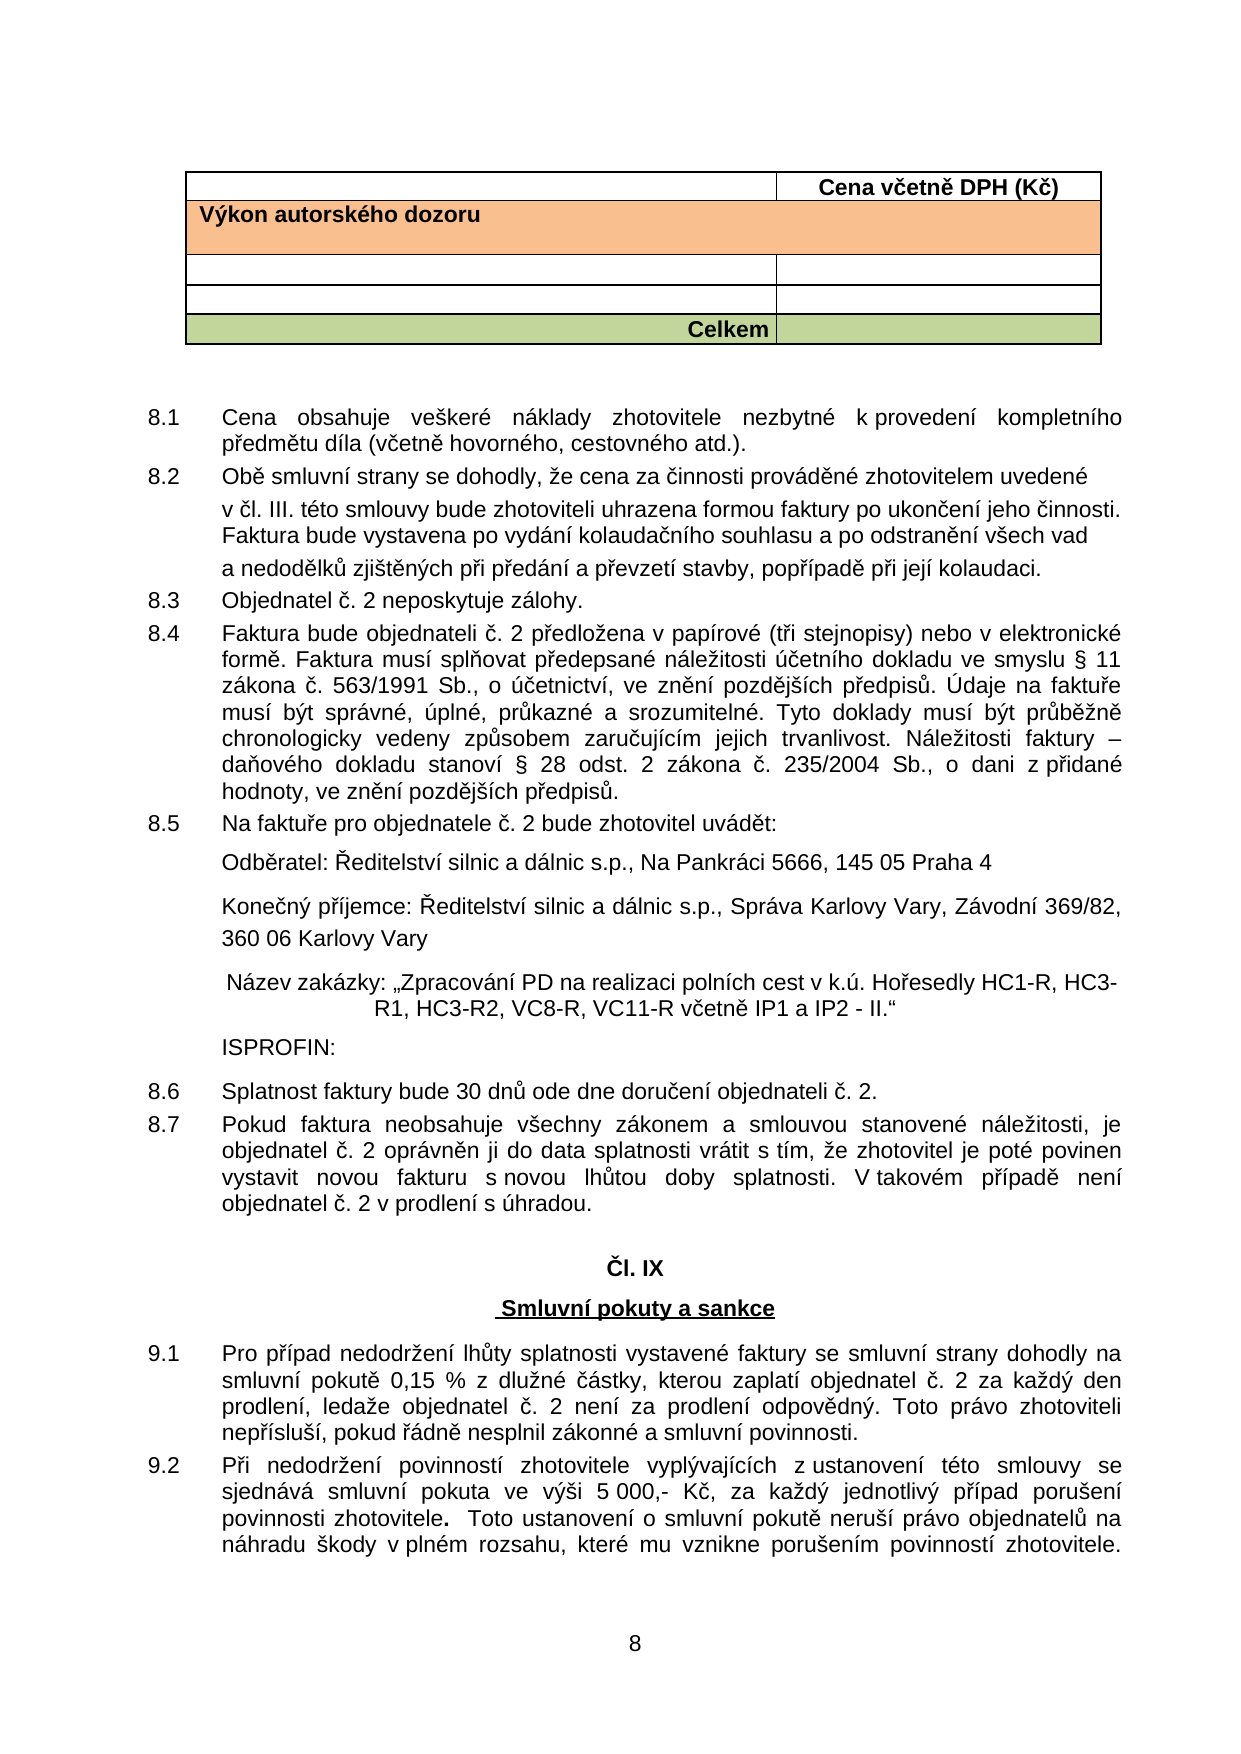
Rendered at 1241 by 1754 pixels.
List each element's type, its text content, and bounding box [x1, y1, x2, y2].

list Objednatel č. 2 neposkytuje zálohy. [148, 587, 1122, 613]
table_header [187, 173, 776, 200]
subtitle Čl. IX [148, 1255, 1122, 1281]
list Na faktuře pro objednatele č. 2 bude zhotovitel uvádět: [148, 810, 1122, 837]
list ISPROFIN: [221, 1034, 1122, 1061]
table_cell [187, 255, 776, 284]
text v čl. III. této smlouvy bude zhotoviteli uhrazena formou faktury po ukončení jeho činnosti. Faktura bude vystavena po vydání kolaudačního souhlasu a po odstranění všech vad [222, 496, 1122, 548]
list Cena obsahuje veškeré náklady zhotovitele nezbytné k provedení kompletního předmětu díla (včetně hovorného, cestovného atd.). [148, 404, 1122, 457]
list Obě smluvní strany se dohodly, že cena za činnosti prováděné zhotovitelem uvedené [148, 463, 1122, 489]
list Pokud faktura neobsahuje všechny zákonem a smlouvou stanovené náležitosti, je objednatel č. 2 oprávněn ji do data splatnosti vrátit s tím, že zhotovitel je poté povinen vystavit novou fakturu s novou lhůtou doby splatnosti. V takovém případě není objednatel č. 2 v prodlení s úhradou. [148, 1111, 1122, 1216]
list Odběratel: Ředitelství silnic a dálnic s.p., Na Pankráci 5666, 145 05 Praha 4 [185, 849, 1122, 876]
table_cell [777, 255, 1100, 284]
table_cell [777, 286, 1100, 313]
table_cell Výkon autorského dozoru [187, 201, 1100, 254]
table_cell Celkem [187, 315, 776, 343]
text Název zakázky: „Zpracování PD na realizaci polních cest v k.ú. Hořesedly HC1-R, HC3-R1, HC3-R2, VC8-R, VC11-R včetně IP1 a IP2 - II.“ [148, 969, 1122, 1022]
table_header Cena včetně DPH (Kč) [777, 173, 1100, 200]
list Konečný příjemce: Ředitelství silnic a dálnic s.p., Správa Karlovy Vary, Závodní 369/82, 360 06 Karlovy Vary [221, 893, 1122, 951]
text a nedodělků zjištěných při předání a převzetí stavby, popřípadě při její kolaudaci. [221, 554, 1122, 581]
table_cell [777, 315, 1100, 343]
list Pro případ nedodržení lhůty splatnosti vystavené faktury se smluvní strany dohodly na smluvní pokutě 0,15 % z dlužné částky, kterou zaplatí objednatel č. 2 za každý den prodlení, ledaže objednatel č. 2 není za prodlení odpovědný. Toto právo zhotoviteli nepřísluší, pokud řádně nesplnil zákonné a smluvní povinnosti. [148, 1340, 1122, 1446]
table_cell [187, 286, 776, 313]
list Faktura bude objednateli č. 2 předložena v papírové (tři stejnopisy) nebo v elektronické formě. Faktura musí splňovat předepsané náležitosti účetního dokladu ve smyslu § 11 zákona č. 563/1991 Sb., o účetnictví, ve znění pozdějších předpisů. Údaje na faktuře musí být správné, úplné, průkazné a srozumitelné. Tyto doklady musí být průběžně chronologicky vedeny způsobem zaručujícím jejich trvanlivost. Náležitosti faktury – daňového dokladu stanoví § 28 odst. 2 zákona č. 235/2004 Sb., o dani z přidané hodnoty, ve znění pozdějších předpisů. [148, 620, 1122, 804]
list Splatnost faktury bude 30 dnů ode dne doručení objednateli č. 2. [148, 1078, 1122, 1104]
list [148, 1452, 1122, 1557]
subtitle Smluvní pokuty a sankce [148, 1294, 1122, 1321]
